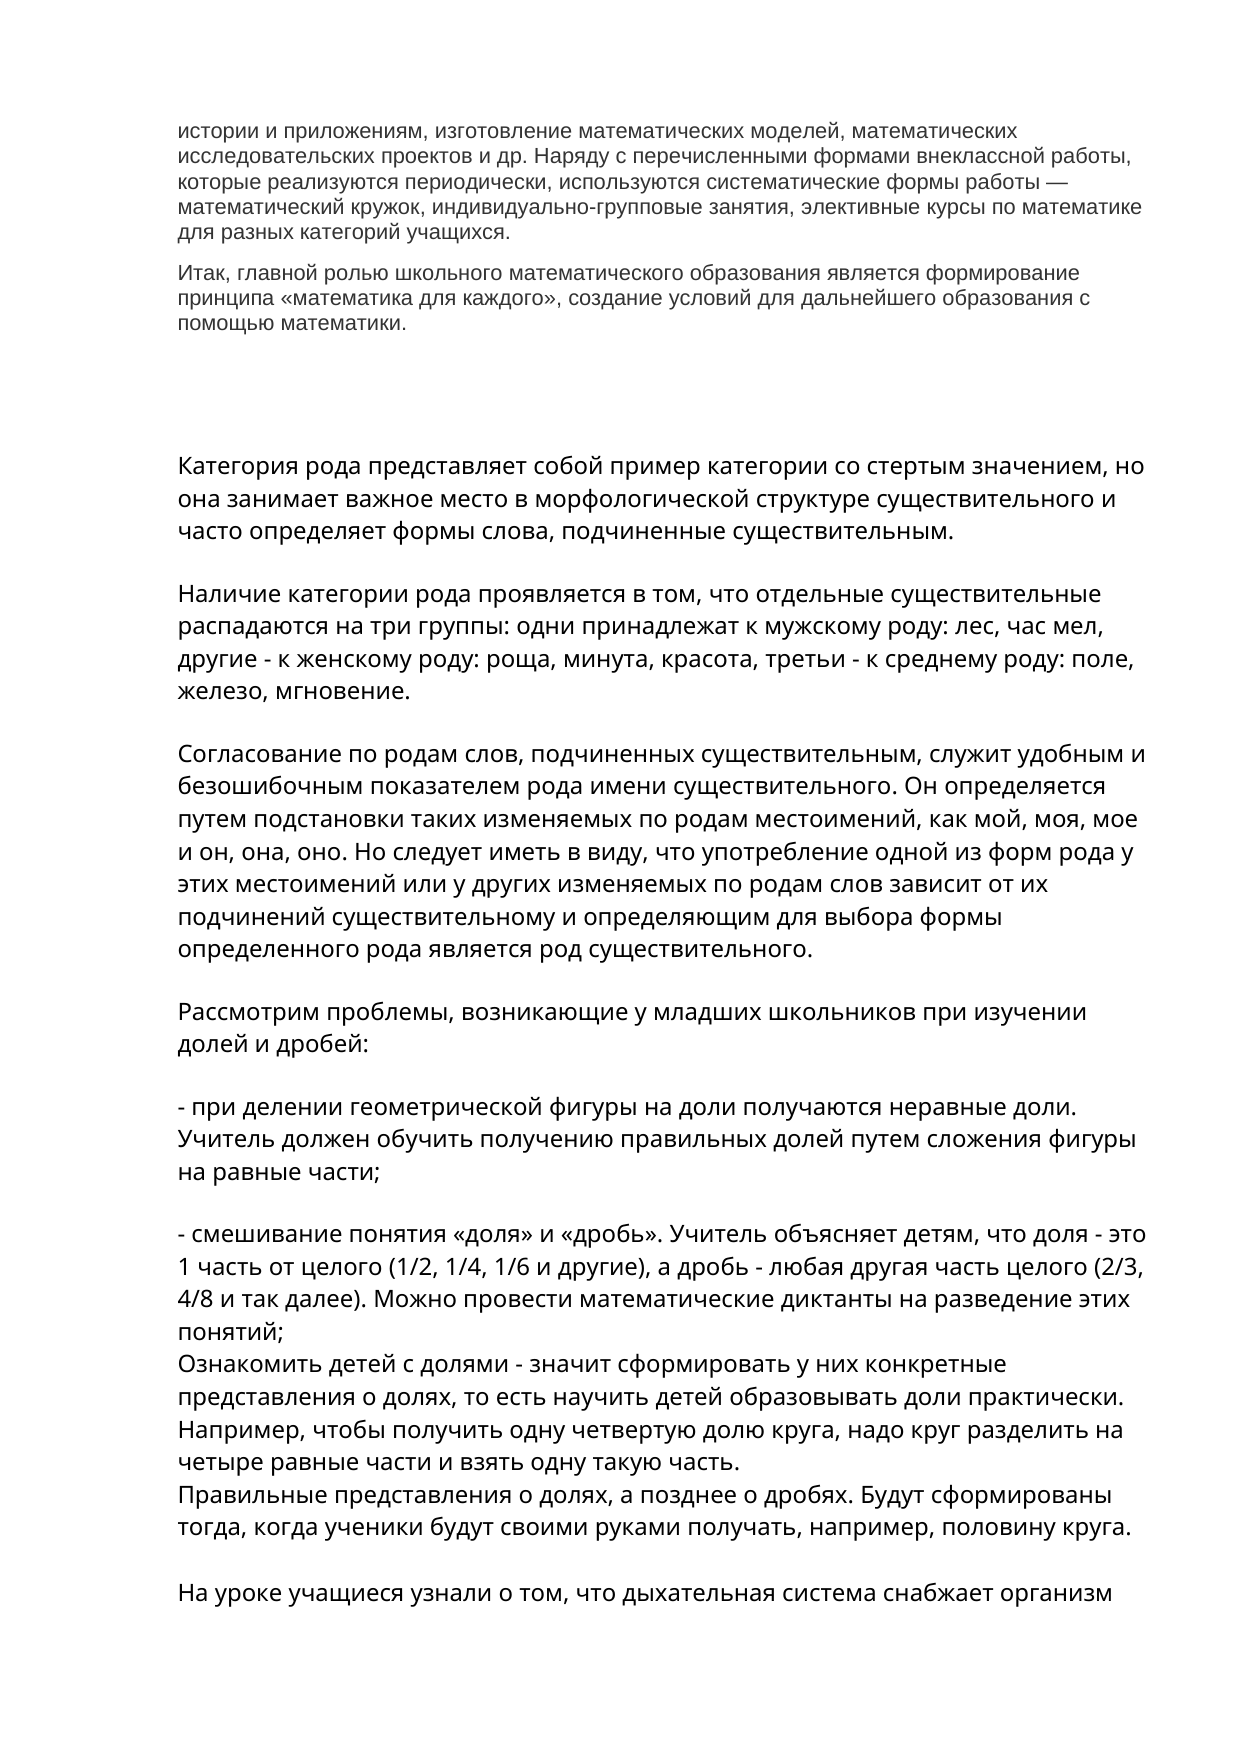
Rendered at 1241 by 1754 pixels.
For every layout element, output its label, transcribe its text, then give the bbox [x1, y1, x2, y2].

text Итак, главной ролью школьного математического образования является формирование принципа «математика для каждого», создание условий для дальнейшего образования с помощью математики. [177, 260, 1152, 335]
text - при делении геометрической фигуры на доли получаются неравные доли. Учитель должен обучить получению правильных долей путем сложения фигуры на равные части; [177, 1089, 1152, 1187]
text Наличие категории рода проявляется в том, что отдельные существительные распадаются на три группы: одни принадлежат к мужскому роду: лес, час мел, другие - к женскому роду: роща, минута, красота, третьи - к среднему роду: поле, железо, мгновение. [411, 576, 1152, 707]
text Категория рода представляет собой пример категории со стертым значением, но она занимает важное место в морфологической структуре существительного и часто определяет формы слова, подчиненные существительным. [177, 351, 1152, 547]
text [177, 1217, 1152, 1608]
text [177, 118, 1152, 244]
text Согласование по родам слов, подчиненных существительным, служит удобным и безошибочным показателем рода имени существительного. Он определяется путем подстановки таких изменяемых по родам местоимений, как мой, моя, мое и он, она, оно. Но следует иметь в виду, что употребление одной из форм рода у этих местоимений или у других изменяемых по родам слов зависит от их подчинений существительному и определяющим для выбора формы определенного рода является род существительного. [177, 736, 1152, 965]
text Рассмотрим проблемы, возникающие у младших школьников при изучении долей и дробей: [177, 994, 1152, 1059]
